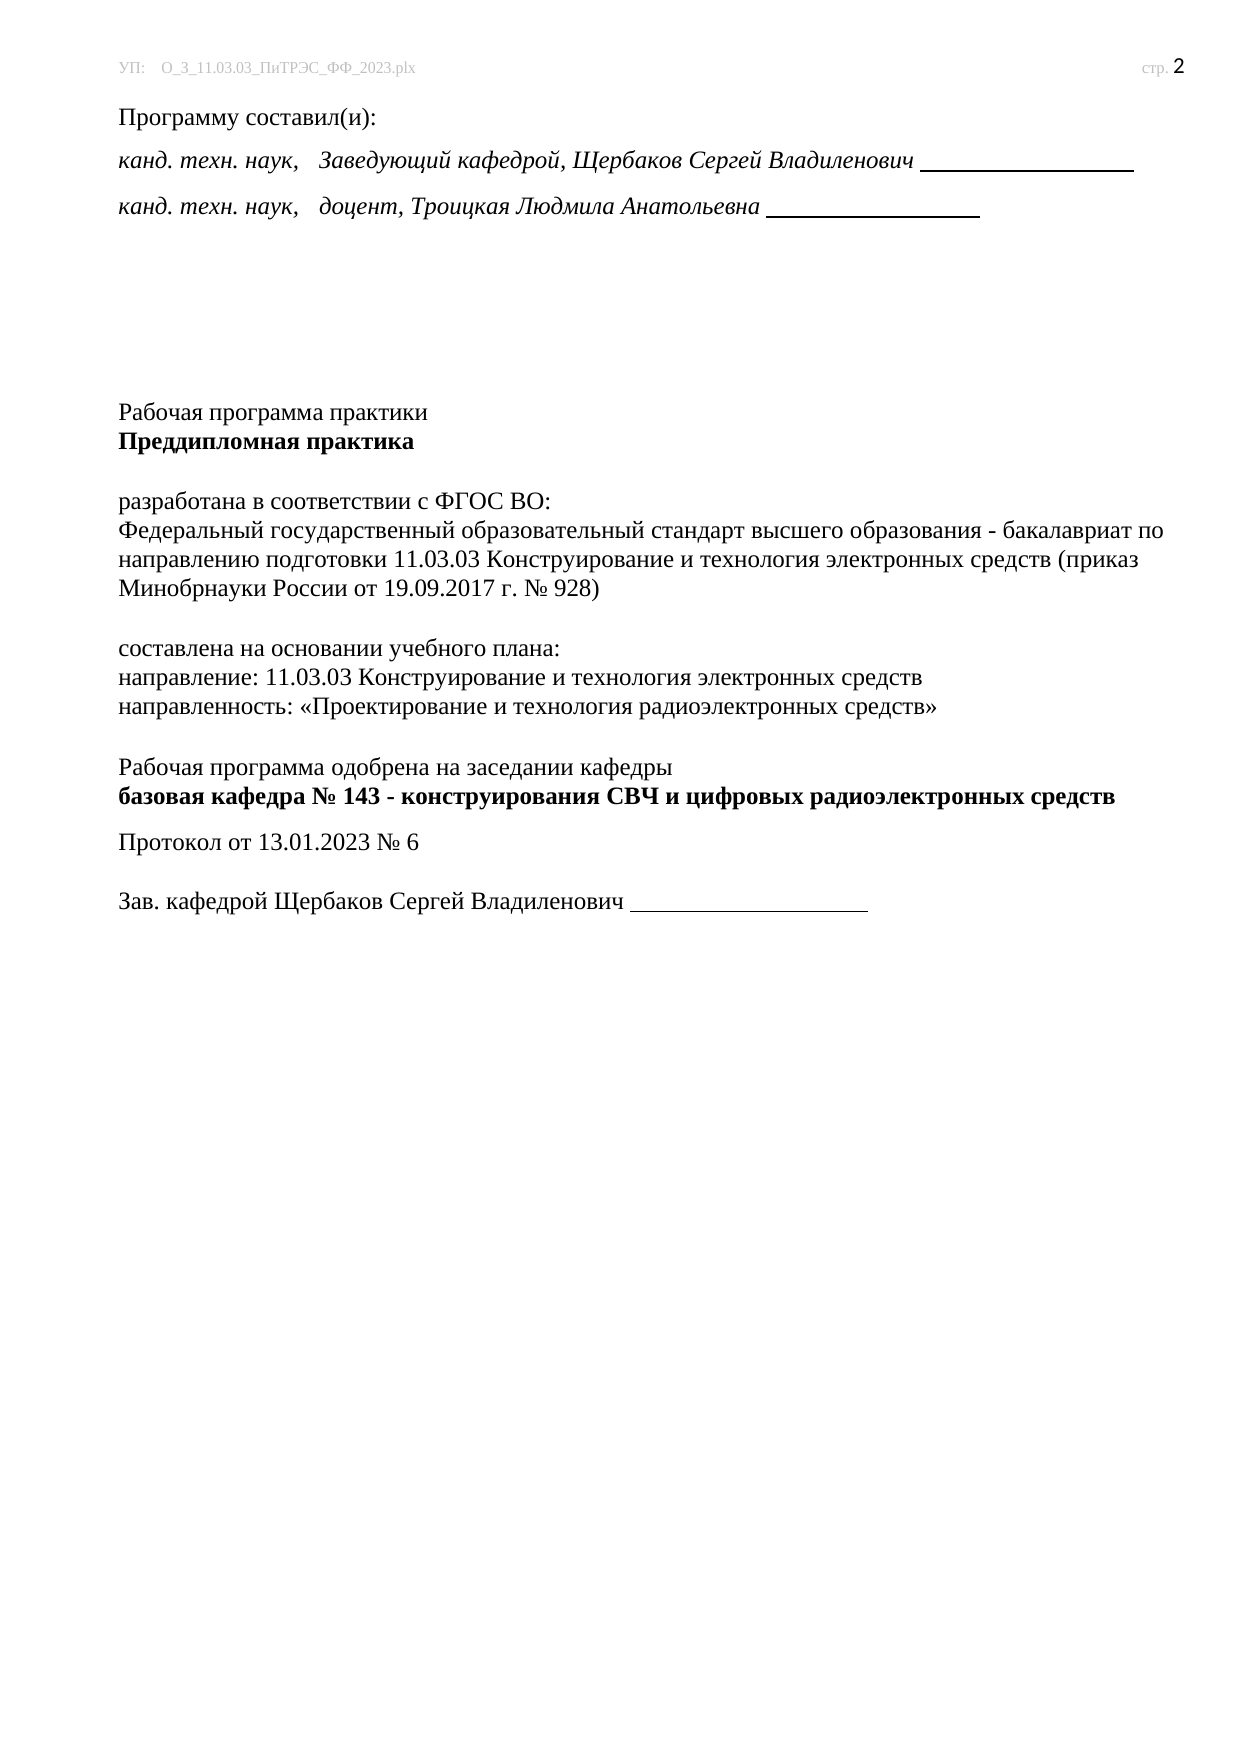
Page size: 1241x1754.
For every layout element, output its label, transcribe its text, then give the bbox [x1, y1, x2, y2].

text Рабочая программа практики [118, 397, 1192, 426]
text Протокол от 13.01.2023 № 6 [118, 827, 1192, 855]
text Федеральный государственный образовательный стандарт высшего образования - бакалавриат по направлению подготовки 11.03.03 Конструирование и технология электронных средств (приказ Минобрнауки России от 19.09.2017 г. № 928) [118, 515, 1192, 601]
text Зав. кафедрой Щербаков Сергей Владиленович [118, 886, 1192, 915]
subtitle Преддипломная практика [118, 426, 1192, 455]
text Рабочая программа одобрена на заседании кафедры [118, 752, 1192, 781]
text разработана в соответствии с ФГОС ВО: [118, 486, 1192, 515]
subtitle базовая кафедра № 143 - конструирования СВЧ и цифровых радиоэлектронных средств [118, 781, 1192, 809]
text направление: 11.03.03 Конструирование и технология электронных средств направленность: «Проектирование и технология радиоэлектронных средств» [118, 662, 1095, 719]
text Программу составил(и): [118, 102, 1192, 131]
text канд. техн. наук, Заведующий кафедрой, Щербаков Сергей Владиленович канд. техн. наук, доцент, Троицкая Людмила Анатольевна [118, 145, 1134, 220]
text составлена на основании учебного плана: [118, 633, 1192, 662]
